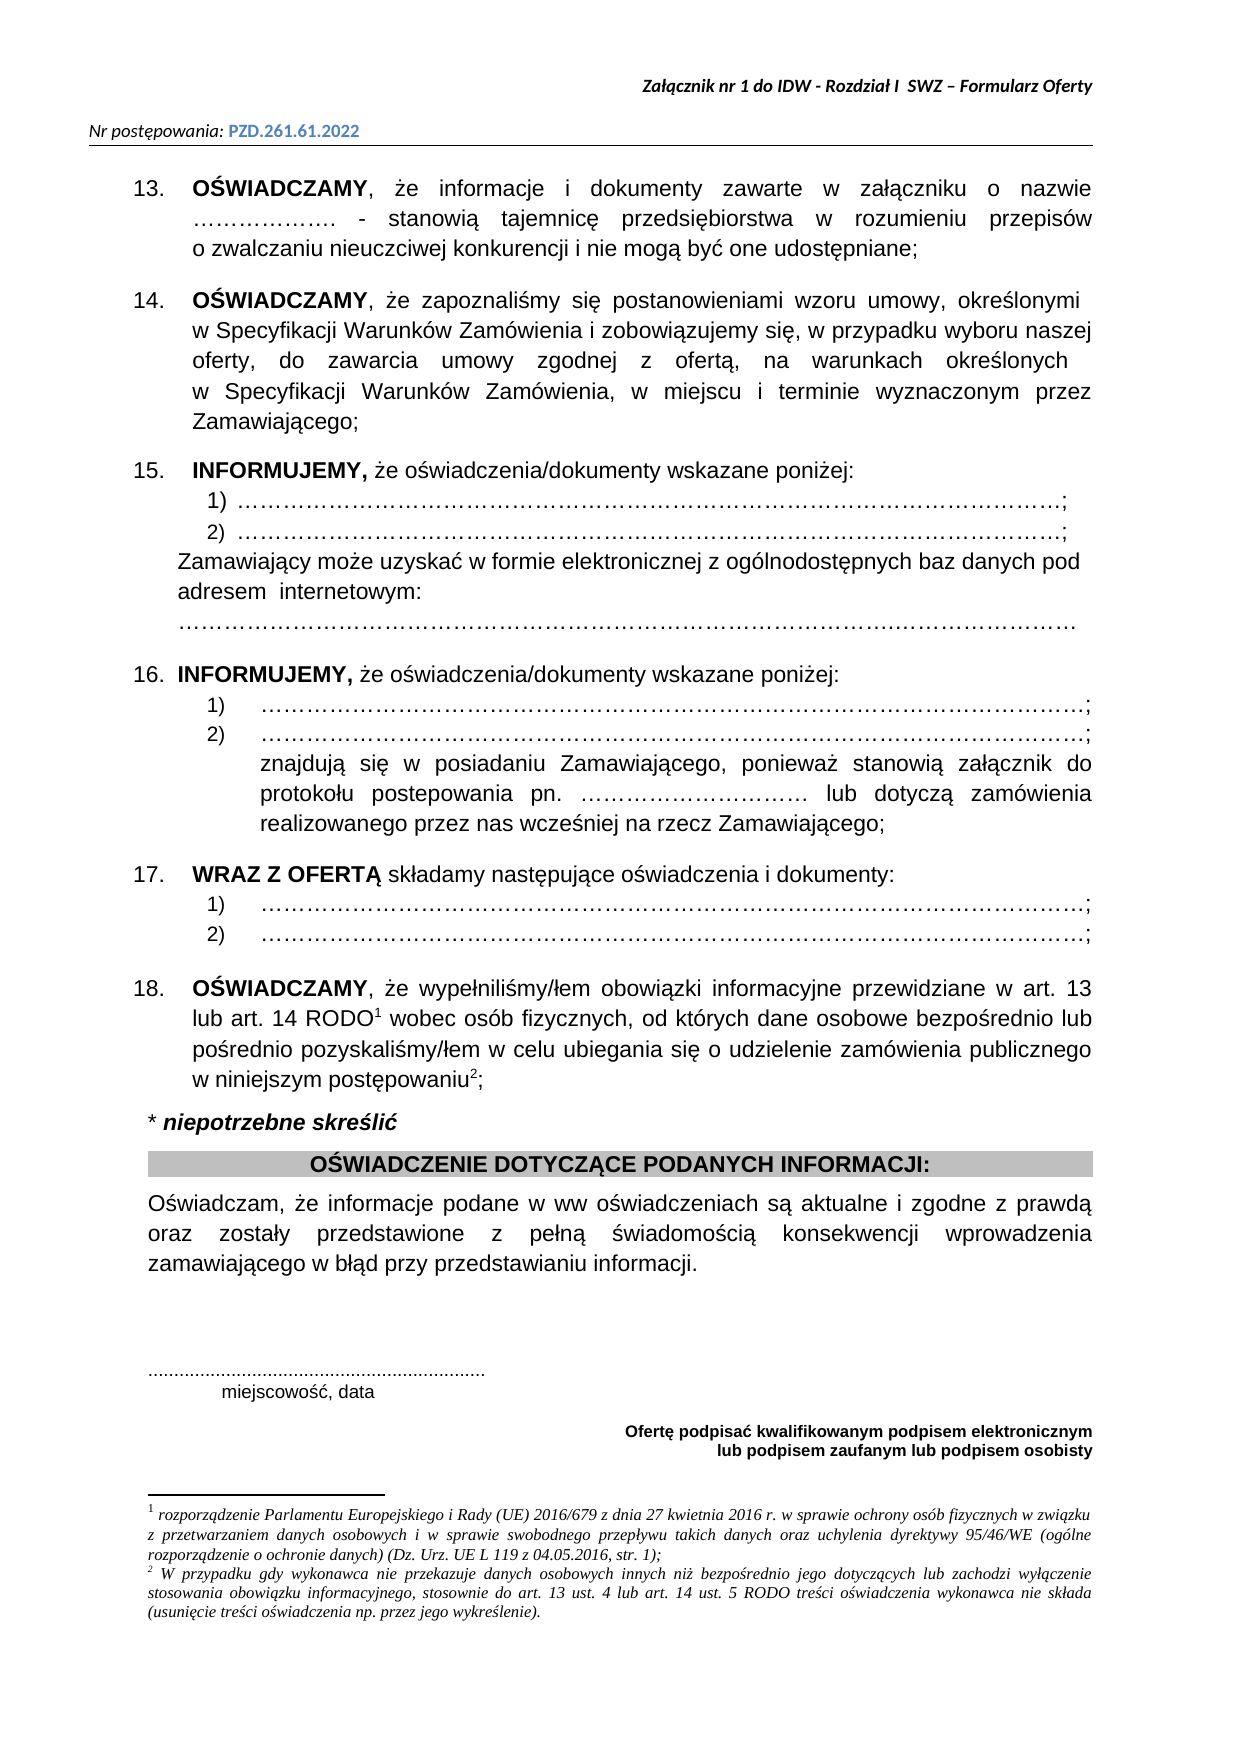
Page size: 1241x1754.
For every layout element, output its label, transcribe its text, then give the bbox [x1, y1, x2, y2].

text lub podpisem zaufanym lub podpisem osobisty [148, 1441, 1093, 1460]
list ………………………………………………………………………………………………; [207, 691, 1093, 717]
text ................................................................. [148, 1359, 1093, 1381]
list INFORMUJEMY, że oświadczenia/dokumenty wskazane poniżej: [133, 661, 1093, 687]
list Zamawiający może uzyskać w formie elektronicznej z ogólnodostępnych baz danych pod adresem internetowym: [177, 548, 1093, 604]
list ………………………………………………………………………………………………; [207, 720, 1093, 747]
list INFORMUJEMY, że oświadczenia/dokumenty wskazane poniżej: [133, 457, 1093, 484]
text OŚWIADCZENIE DOTYCZĄCE PODANYCH INFORMACJI: [148, 1151, 1093, 1177]
list OŚWIADCZAMY, że zapoznaliśmy się postanowieniami wzoru umowy, określonymi w Specyfikacji Warunków Zamówienia i zobowiązujemy się, w przypadku wyboru naszej oferty, do zawarcia umowy zgodnej z ofertą, na warunkach określonych w Specyfikacji Warunków Zamówienia, w miejscu i terminie wyznaczonym przez Zamawiającego; [133, 287, 1093, 434]
list ………………………………………………………………………………….…………………… [177, 608, 1093, 635]
list ………………………………………………………………………………………………; [207, 518, 1093, 544]
list znajdują się w posiadaniu Zamawiającego, ponieważ stanowią załącznik do protokołu postepowania pn. ………………………… lub dotyczą zamówienia realizowanego przez nas wcześniej na rzecz Zamawiającego; [260, 750, 1093, 836]
list ………………………………………………………………………………………………; [207, 920, 1093, 946]
list ………………………………………………………………………………………………; [207, 890, 1093, 917]
list OŚWIADCZAMY, że wypełniliśmy/łem obowiązki informacyjne przewidziane w art. 13 lub art. 14 RODO wobec osób fizycznych, od których dane osobowe bezpośrednio lub pośrednio pozyskaliśmy/łem w celu ubiegania się o udzielenie zamówienia publicznego w niniejszym postępowaniu2; [133, 975, 1093, 1092]
list WRAZ Z OFERTĄ składamy następujące oświadczenia i dokumenty: [133, 861, 1093, 887]
list OŚWIADCZAMY, że informacje i dokumenty zawarte w załączniku o nazwie ………………. - stanowią tajemnicę przedsiębiorstwa w rozumieniu przepisów o zwalczaniu nieuczciwej konkurencji i nie mogą być one udostępniane; [133, 174, 1093, 261]
list ………………………………………………………………………………………………; [207, 487, 1093, 514]
text Oświadczam, że informacje podane w ww oświadczeniach są aktualne i zgodne z prawdą oraz zostały przedstawione z pełną świadomością konsekwencji wprowadzenia zamawiającego w błąd przy przedstawianiu informacji. [148, 1189, 1093, 1276]
text Ofertę podpisać kwalifikowanym podpisem elektronicznym [148, 1421, 1093, 1441]
text * niepotrzebne skreślić [148, 1108, 1093, 1135]
text miejscowość, data [185, 1381, 1093, 1402]
